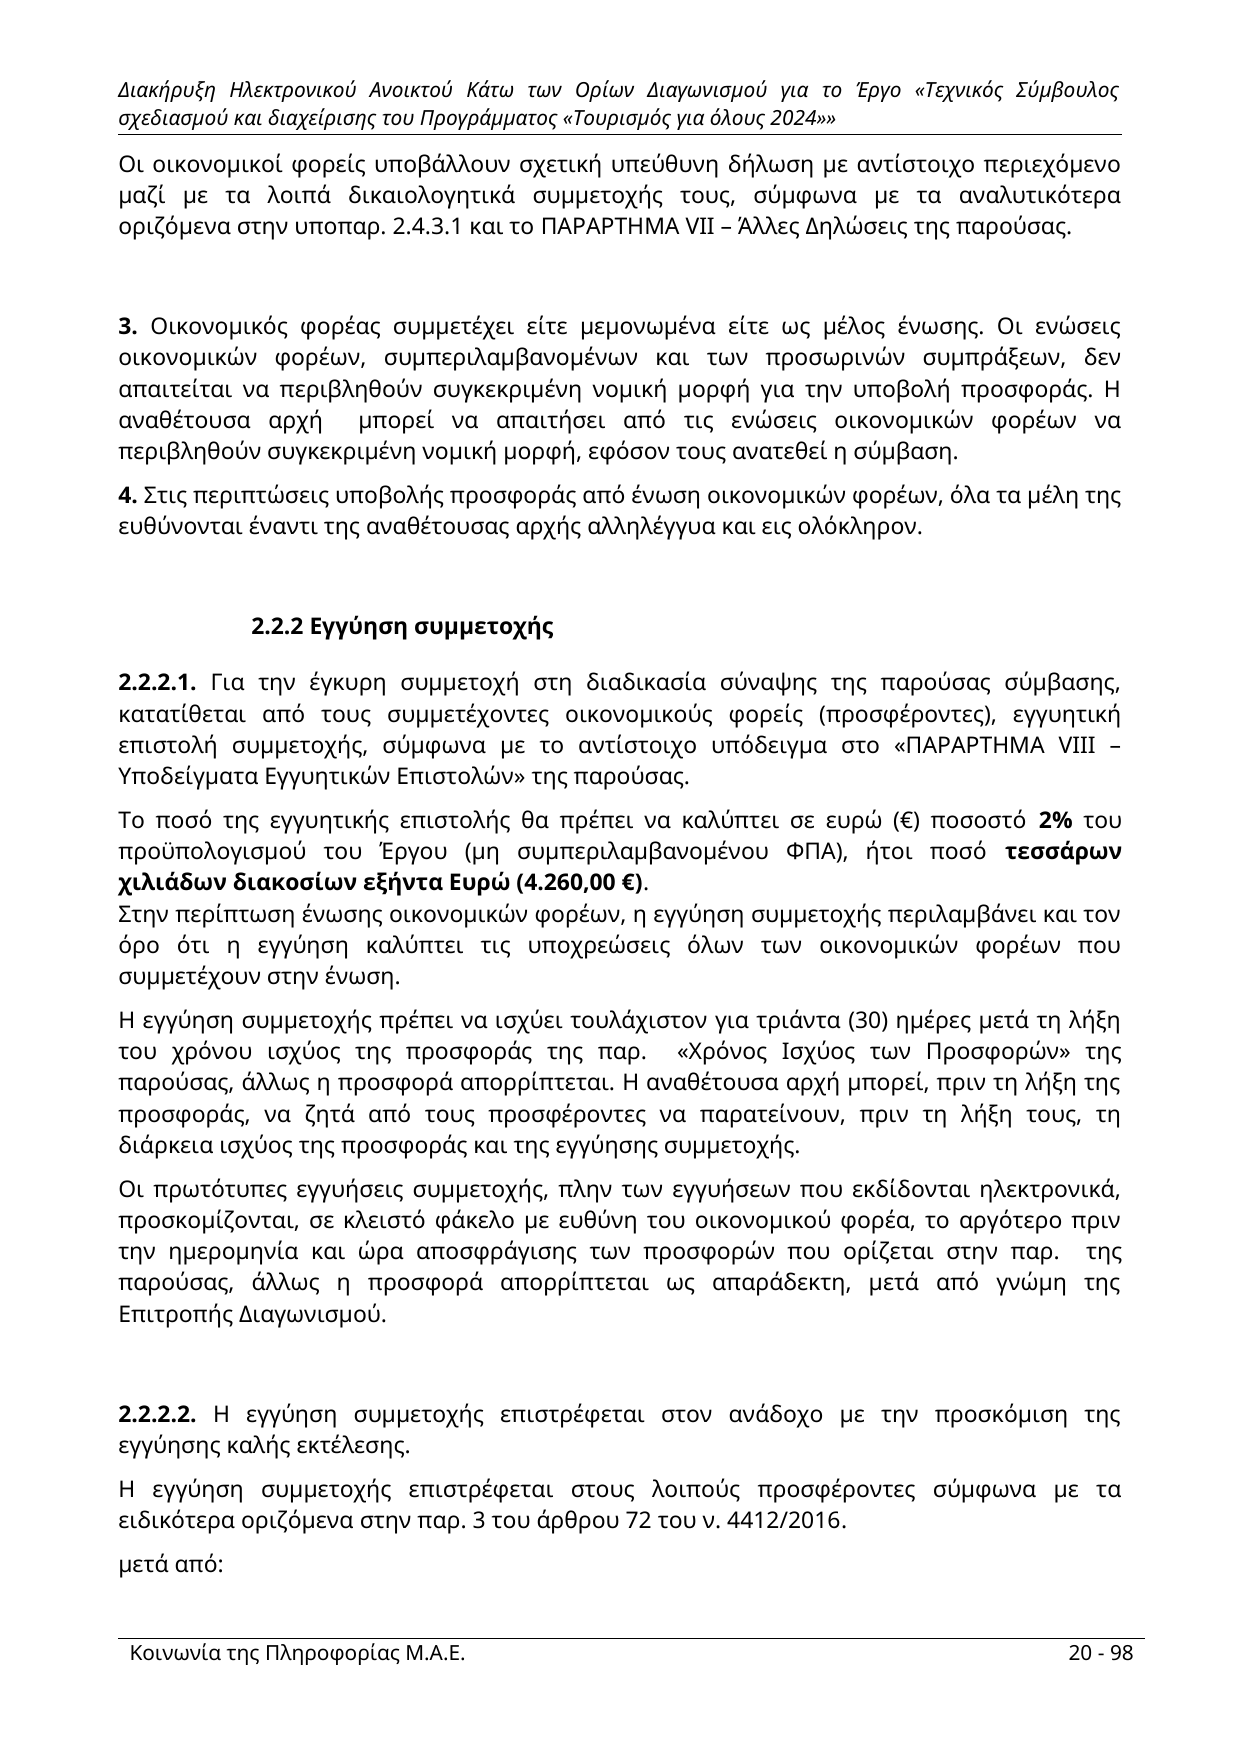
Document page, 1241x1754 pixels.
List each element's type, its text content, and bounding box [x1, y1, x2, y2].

text Η εγγύηση συμμετοχής επιστρέφεται στους λοιπούς προσφέροντες σύμφωνα με τα ειδικότερα οριζόμενα στην παρ. 3 του άρθρου 72 του ν. 4412/2016. [118, 1472, 1122, 1535]
list 2.2.2.2. Η εγγύηση συμμετοχής επιστρέφεται στον ανάδοχο με την προσκόμιση της εγγύησης καλής εκτέλεσης. [118, 1397, 1122, 1460]
text μετά από: [118, 1547, 1122, 1579]
text Στην περίπτωση ένωσης οικονομικών φορέων, η εγγύηση συμμετοχής περιλαμβάνει και τον όρο ότι η εγγύηση καλύπτει τις υποχρεώσεις όλων των οικονομικών φορέων που συμμετέχουν στην ένωση. [118, 897, 1122, 991]
text Το ποσό της εγγυητικής επιστολής θα πρέπει να καλύπτει σε ευρώ (€) ποσοστό 2% του προϋπολογισμού του Έργου (μη συμπεριλαμβανομένου ΦΠΑ), ήτοι ποσό τεσσάρων χιλιάδων διακοσίων εξήντα Ευρώ (4.260,00 €). [118, 804, 1122, 897]
text Οι οικονομικοί φορείς υποβάλλουν σχετική υπεύθυνη δήλωση με αντίστοιχο περιεχόμενο μαζί με τα λοιπά δικαιολογητικά συμμετοχής τους, σύμφωνα με τα αναλυτικότερα οριζόμενα στην υποπαρ. 2.4.3.1 και το 0ΠΑΡΑΡΤΗΜΑ VIΙ – Άλλες Δηλώσεις της παρούσας. [118, 147, 1122, 241]
text Οι πρωτότυπες εγγυήσεις συμμετοχής, πλην των εγγυήσεων που εκδίδονται ηλεκτρονικά, προσκομίζονται, σε κλειστό φάκελο με ευθύνη του οικονομικού φορέα, το αργότερο πριν την ημερομηνία και ώρα αποσφράγισης των προσφορών που ορίζεται στην παρ. 3.1 της παρούσας, άλλως η προσφορά απορρίπτεται ως απαράδεκτη, μετά από γνώμη της Επιτροπής Διαγωνισμού. [118, 1172, 1122, 1329]
text Η εγγύηση συμμετοχής πρέπει να ισχύει τουλάχιστον για τριάντα (30) ημέρες μετά τη λήξη του χρόνου ισχύος της προσφοράς της παρ. 2.4.5 «Χρόνος Ισχύος των Προσφορών» της παρούσας, άλλως η προσφορά απορρίπτεται. Η αναθέτουσα αρχή μπορεί, πριν τη λήξη της προσφοράς, να ζητά από τους προσφέροντες να παρατείνουν, πριν τη λήξη τους, τη διάρκεια ισχύος της προσφοράς και της εγγύησης συμμετοχής. [118, 1004, 1122, 1160]
text 2.2.2.1. Για την έγκυρη συμμετοχή στη διαδικασία σύναψης της παρούσας σύμβασης, κατατίθεται από τους συμμετέχοντες οικονομικούς φορείς (προσφέροντες), εγγυητική επιστολή συμμετοχής, σύμφωνα με το αντίστοιχο υπόδειγμα στο «ΠΑΡΑΡΤΗΜΑ VIII – Υποδείγματα Εγγυητικών Επιστολών» της παρούσας. [118, 666, 1122, 791]
subtitle 2.2.2 Εγγύηση συμμετοχής [251, 610, 1122, 641]
text 3. Οικονομικός φορέας συμμετέχει είτε μεμονωμένα είτε ως μέλος ένωσης. Οι ενώσεις οικονομικών φορέων, συμπεριλαμβανομένων και των προσωρινών συμπράξεων, δεν απαιτείται να περιβληθούν συγκεκριμένη νομική μορφή για την υποβολή προσφοράς. Η αναθέτουσα αρχή μπορεί να απαιτήσει από τις ενώσεις οικονομικών φορέων να περιβληθούν συγκεκριμένη νομική μορφή, εφόσον τους ανατεθεί η σύμβαση. [118, 310, 1122, 466]
text 4. Στις περιπτώσεις υποβολής προσφοράς από ένωση οικονομικών φορέων, όλα τα μέλη της ευθύνονται έναντι της αναθέτουσας αρχής αλληλέγγυα και εις ολόκληρον. [118, 479, 1122, 541]
